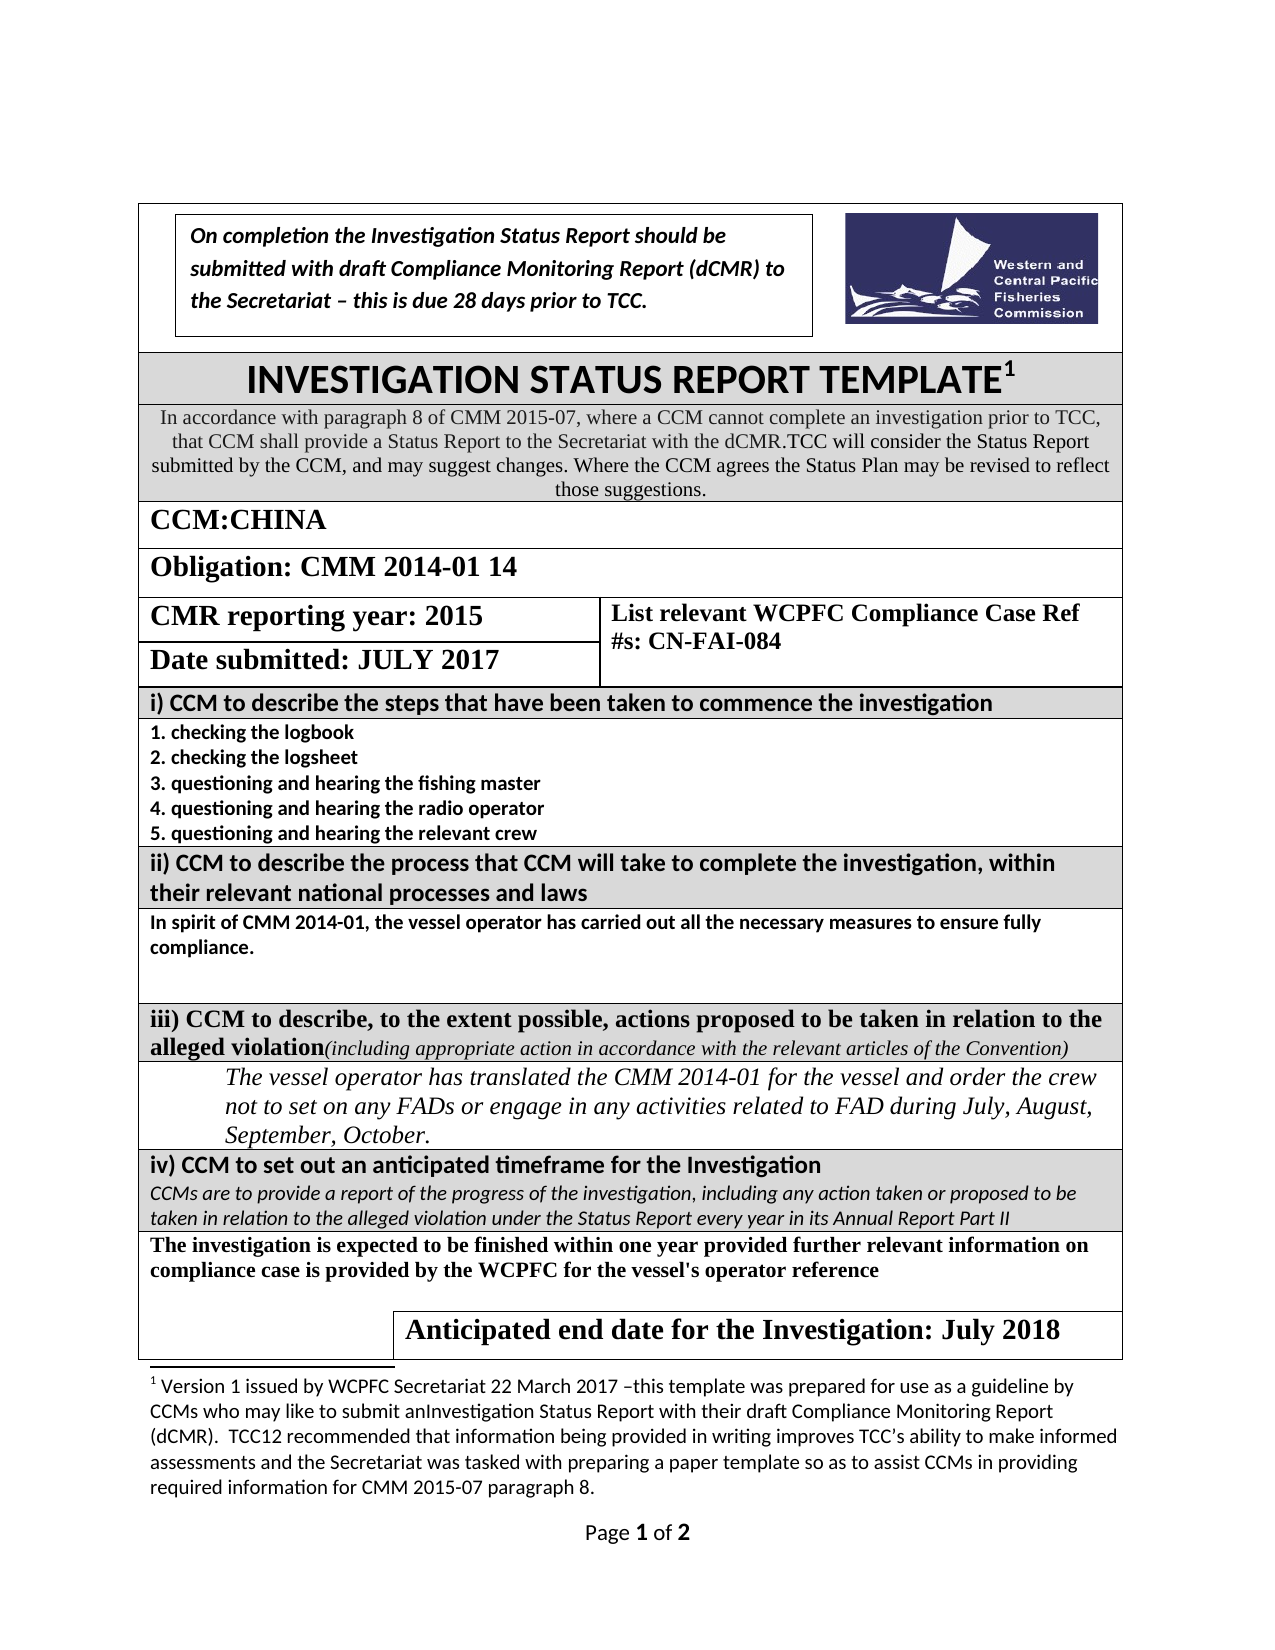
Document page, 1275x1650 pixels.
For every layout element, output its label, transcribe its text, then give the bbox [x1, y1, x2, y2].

table_cell i) CCM to describe the steps that have been taken to commence the investigation [139, 688, 1122, 718]
table_cell iv) CCM to set out an anticipated timeframe for the Investigation CCMs are to provide a report of the progress of the investigation, including any action taken or proposed to be taken in relation to the alleged violation under the Status Report every year in its Annual Report Part II [139, 1150, 1122, 1231]
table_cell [394, 1312, 1122, 1359]
table_cell Obligation: CMM 2014-01 14 [139, 549, 1122, 597]
table_cell 1. checking the logbook 2. checking the logsheet 3. questioning and hearing the fishing master 4. questioning and hearing the radio operator 5. questioning and hearing the relevant crew [139, 719, 1122, 846]
table_cell The investigation is expected to be finished within one year provided further relevant information on compliance case is provided by the WCPFC for the vessel's operator reference [139, 1232, 1122, 1311]
table_cell Date submitted: JULY 2017 [139, 643, 599, 686]
picture [845, 213, 1099, 324]
table_cell [139, 1311, 393, 1359]
table_cell The vessel operator has translated the CMM 2014-01 for the vessel and order the crew not to set on any FADs or engage in any activities related to FAD during July, August, September, October. [139, 1062, 1122, 1148]
table_cell iii) CCM to describe, to the extent possible, actions proposed to be taken in relation to the alleged violation(including appropriate action in accordance with the relevant articles of the Convention) [139, 1004, 1122, 1061]
table_cell INVESTIGATION STATUS REPORT TEMPLATE [139, 353, 1122, 404]
table_header [139, 204, 1122, 352]
table_cell CCM:CHINA [139, 502, 1122, 548]
table_cell ii) CCM to describe the process that CCM will take to complete the investigation, within their relevant national processes and laws [139, 847, 1122, 908]
table_cell CMR reporting year: 2015 [139, 598, 599, 641]
table_cell List relevant WCPFC Compliance Case Ref #s: CN-FAI-084 [601, 598, 1122, 686]
table_cell In spirit of CMM 2014-01, the vessel operator has carried out all the necessary measures to ensure fully compliance. [139, 909, 1122, 1003]
table_cell In accordance with paragraph 8 of CMM 2015-07, where a CCM cannot complete an investigation prior to TCC, that CCM shall provide a Status Report to the Secretariat with the dCMR.TCC will consider the Status Report submitted by the CCM, and may suggest changes. Where the CCM agrees the Status Plan may be revised to reflect those suggestions. [139, 405, 1122, 501]
